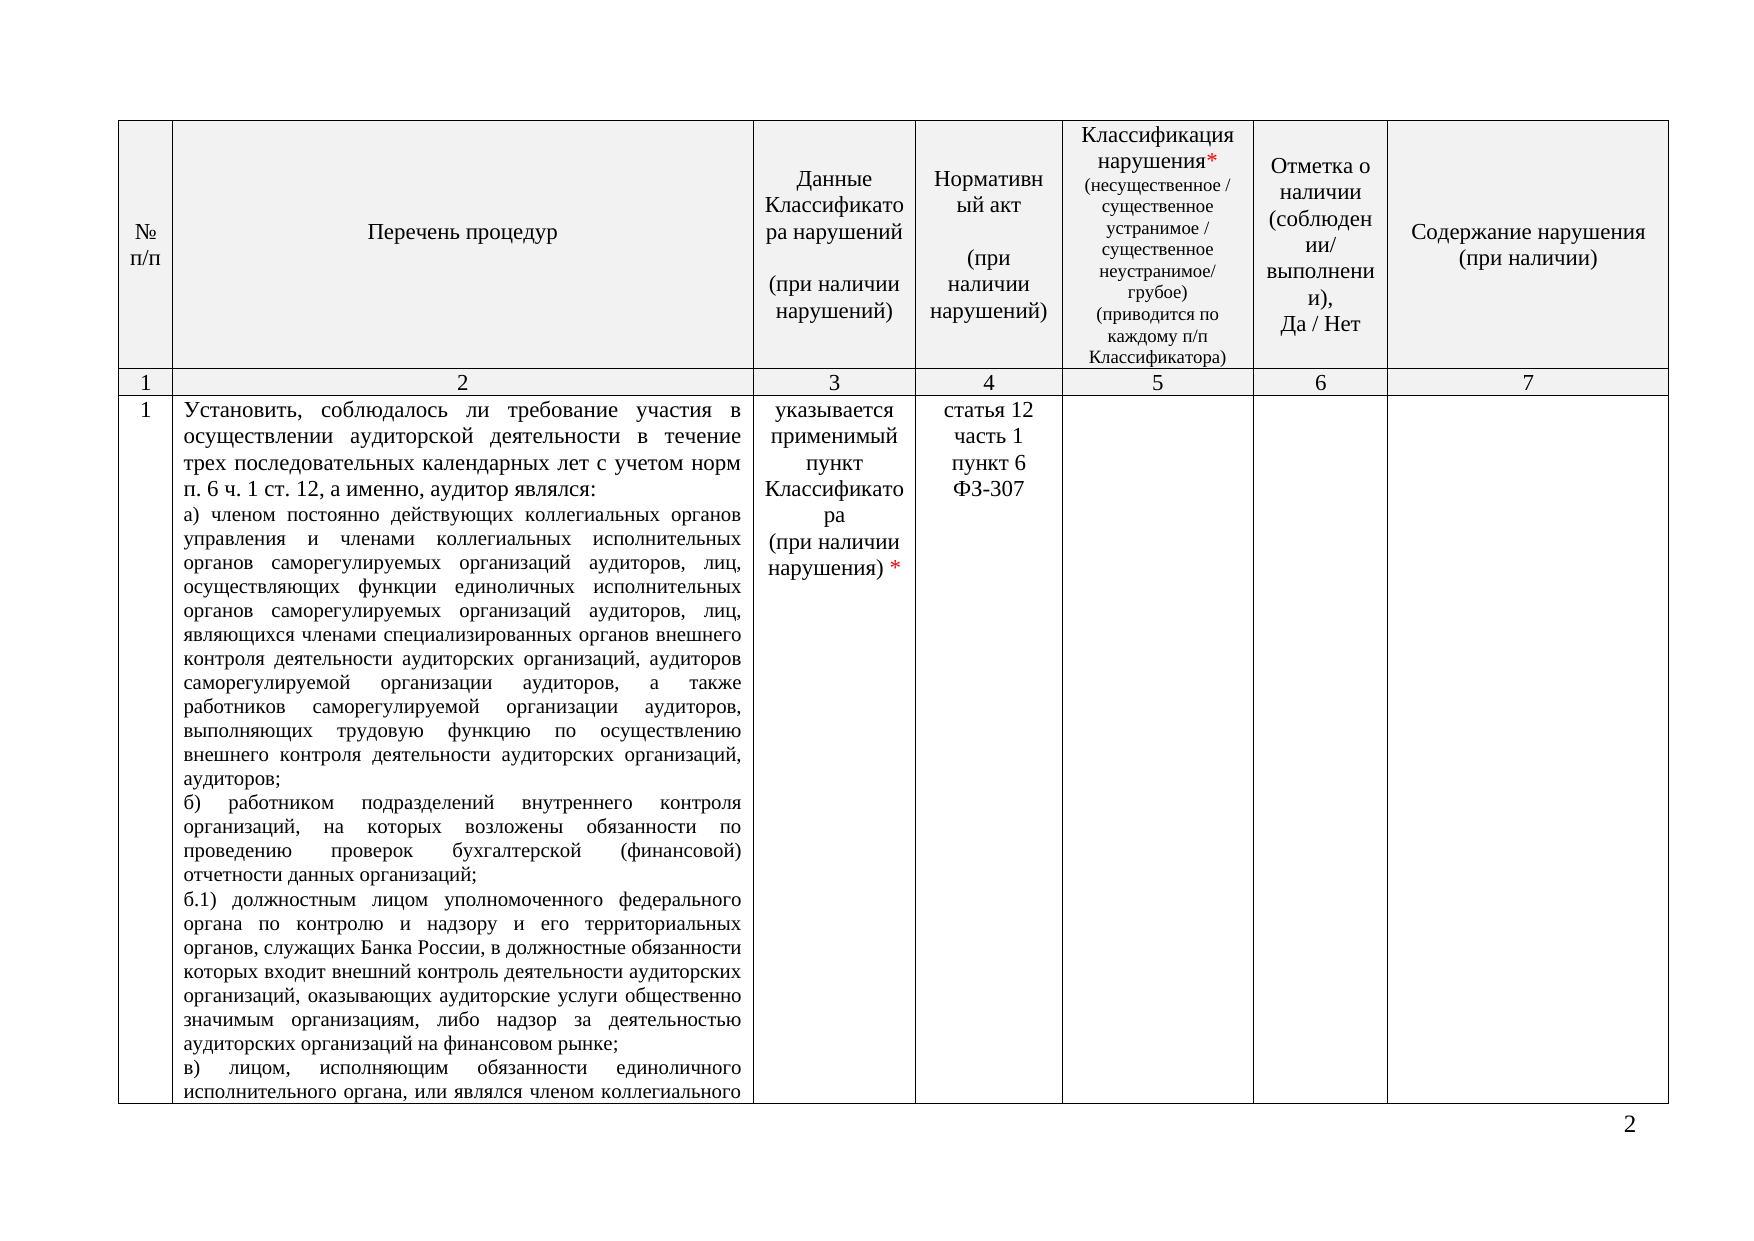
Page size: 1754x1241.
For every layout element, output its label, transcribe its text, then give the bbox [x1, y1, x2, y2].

table_header № п/п [119, 121, 172, 368]
table_cell [1063, 396, 1253, 1103]
table_header Отметка о наличии (соблюдении/ выполнении), Да / Нет [1254, 121, 1387, 368]
table_cell [1388, 396, 1668, 1103]
table_header Содержание нарушения (при наличии) [1388, 121, 1668, 368]
table_header Перечень процедур [173, 121, 753, 368]
table_header Нормативный акт (при наличии нарушений) [916, 121, 1062, 368]
table_cell 2 [173, 369, 753, 395]
table_cell 1 [119, 396, 172, 1103]
table_cell [1254, 396, 1387, 1103]
table_header Данные Классификатора нарушений (при наличии нарушений) [754, 121, 915, 368]
table_cell 7 [1388, 369, 1668, 395]
table_header Классификация нарушения* (несущественное / существенное устранимое / существенное неустранимое/ грубое) (приводится по каждому п/п Классификатора) [1063, 121, 1253, 368]
table_cell 1 [119, 369, 172, 395]
table_cell 5 [1063, 369, 1253, 395]
table_cell 4 [916, 369, 1062, 395]
table_cell 6 [1254, 369, 1387, 395]
table_cell статья 12 часть 1 пункт 6 ФЗ-307 [916, 396, 1062, 1103]
table_cell указывается применимый пункт Классификатора (при наличии нарушения) * [754, 396, 915, 1103]
table_cell 3 [754, 369, 915, 395]
